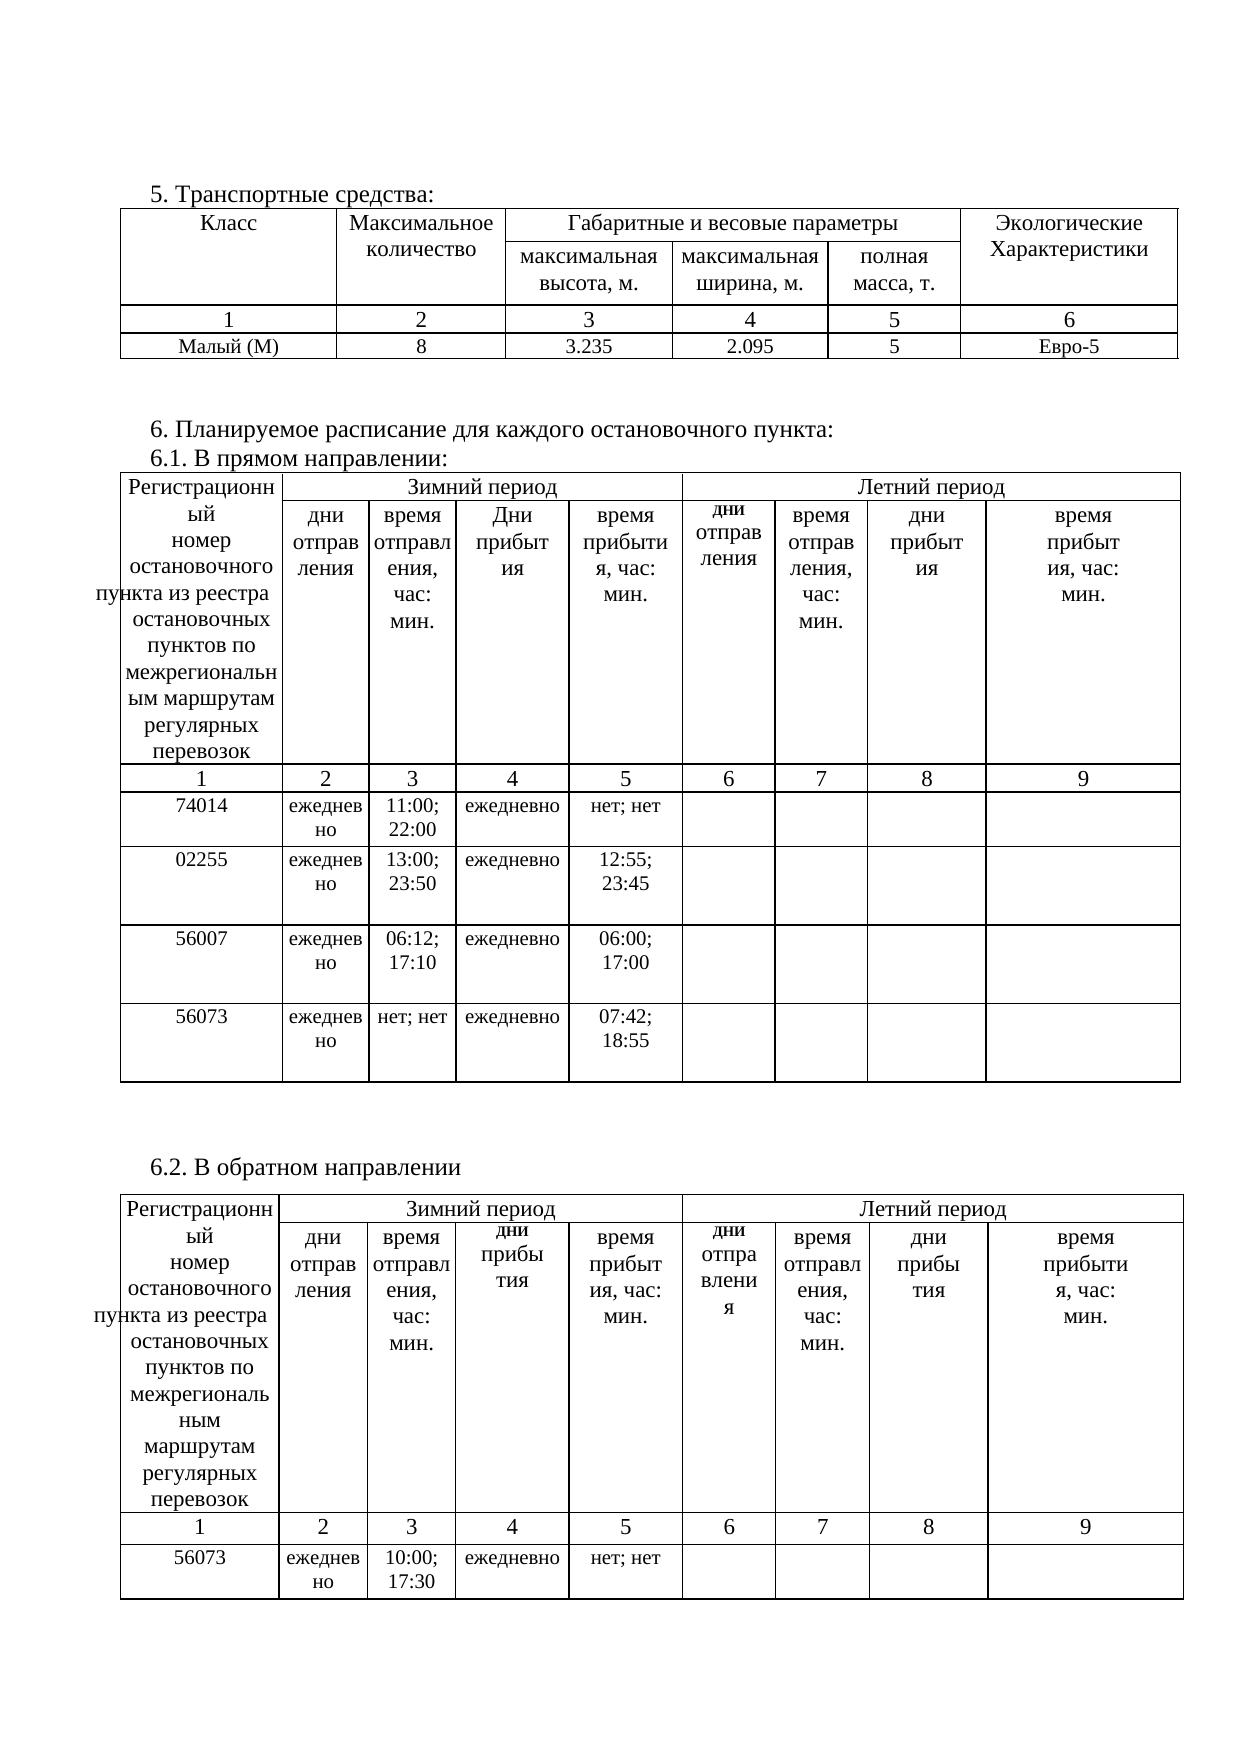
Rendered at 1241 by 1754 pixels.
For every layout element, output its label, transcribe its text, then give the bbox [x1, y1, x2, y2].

table_cell [683, 1545, 775, 1598]
table_cell [776, 1004, 867, 1081]
table_cell 3 [368, 1513, 455, 1543]
table_cell ежедневно [283, 847, 368, 924]
table_cell 4 [456, 1513, 568, 1543]
table_cell ежедневно [457, 793, 568, 846]
table_header Зимний период [283, 473, 682, 500]
table_cell время отправ ления, час: мин. [776, 501, 867, 763]
table_cell время отправл ения, час: мин. [368, 1223, 455, 1512]
table_cell 1 [121, 1513, 278, 1543]
table_cell [683, 847, 774, 924]
table_cell 12:55; 23:45 [570, 847, 682, 924]
table_cell 02255 [121, 847, 282, 924]
table_cell [868, 1004, 985, 1081]
table_cell ежедневно [283, 1004, 368, 1081]
table_cell время прибыти я, час: мин. [989, 1223, 1183, 1512]
table_cell время прибыти я, час: мин. [570, 501, 682, 763]
table_cell максимальная высота, м. [506, 242, 672, 304]
text 6.2. В обратном направлении [150, 1152, 1090, 1181]
table_header Габаритные и весовые параметры [506, 209, 960, 241]
text 6. Планируемое расписание для каждого остановочного пункта: [150, 414, 1090, 443]
table_cell нет; нет [370, 1004, 455, 1081]
table_cell дни прибы тия [870, 1223, 987, 1512]
table_cell ежедневно [280, 1545, 367, 1598]
table_cell [987, 1004, 1180, 1081]
table_cell [987, 847, 1180, 924]
table_cell 2.095 [673, 334, 827, 358]
table_cell 7 [776, 765, 867, 791]
table_cell [776, 1545, 869, 1598]
table_header Летний период [683, 473, 1180, 500]
table_cell дни прибыт ия [868, 501, 985, 763]
table_cell 11:00; 22:00 [370, 793, 455, 846]
table_cell 1 [121, 765, 282, 791]
table_cell 6 [683, 765, 774, 791]
table_header Летний период [683, 1195, 1183, 1222]
table_cell время отправл ения, час: мин. [370, 501, 455, 763]
table_cell ДНИ отпра влени я [683, 1223, 775, 1512]
table_cell 2 [283, 765, 368, 791]
table_cell 1 [121, 306, 336, 332]
table_cell 4 [673, 306, 827, 332]
table_cell 5 [829, 306, 960, 332]
table_cell 8 [868, 765, 985, 791]
table_cell 3.235 [506, 334, 672, 358]
table_cell 5 [570, 1513, 682, 1543]
table_cell дни отправ ления [283, 501, 368, 763]
table_cell 56073 [121, 1545, 278, 1598]
table_cell 3 [370, 765, 455, 791]
table_cell Евро-5 [961, 334, 1177, 358]
table_cell 5 [829, 334, 960, 358]
table_cell [987, 926, 1180, 1002]
table_cell ДНИ прибы тия [456, 1223, 568, 1512]
table_cell 07:42; 18:55 [570, 1004, 682, 1081]
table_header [121, 1195, 278, 1512]
table_cell [776, 847, 867, 924]
table_cell 9 [987, 765, 1180, 791]
table_cell [868, 847, 985, 924]
table_header Зимний период [280, 1195, 682, 1222]
table_cell 06:00; 17:00 [570, 926, 682, 1002]
table_cell ДНИ отправ ления [683, 501, 774, 763]
table_cell 8 [337, 334, 505, 358]
table_cell [868, 793, 985, 846]
table_cell Малый (М) [121, 334, 336, 358]
table_header Регистрационный номер остановочного пункта из реестра остановочных пунктов по межрегиональным маршрутам регулярных перевозок [121, 473, 282, 763]
table_cell максимальная ширина, м. [673, 242, 827, 304]
table_cell ежедневно [457, 1004, 568, 1081]
table_cell [683, 793, 774, 846]
table_header Класс [121, 209, 336, 304]
table_header Максимальное количество [337, 209, 505, 304]
table_cell 3 [506, 306, 672, 332]
table_header Экологические Характеристики [961, 209, 1177, 304]
table_cell 6 [961, 306, 1177, 332]
table_cell 7 [776, 1513, 869, 1543]
table_cell полная масса, т. [829, 242, 960, 304]
table_cell дни отправ ления [280, 1223, 367, 1512]
table_cell 2 [280, 1513, 367, 1543]
table_cell [776, 926, 867, 1002]
table_cell 06:12; 17:10 [370, 926, 455, 1002]
text 6.1. В прямом направлении: [150, 443, 1090, 472]
table_cell время прибыт ия, час: мин. [570, 1223, 682, 1512]
table_cell ежедневно [456, 1545, 568, 1598]
table_cell ежедневно [457, 847, 568, 924]
text 5. Транспортные средства: [150, 179, 1090, 207]
table_cell время прибыт ия, час: мин. [987, 501, 1180, 763]
table_cell нет; нет [570, 793, 682, 846]
table_cell 6 [683, 1513, 775, 1543]
table_cell время отправл ения, час: мин. [776, 1223, 869, 1512]
table_cell [776, 793, 867, 846]
table_cell 56073 [121, 1004, 282, 1081]
table_cell 8 [870, 1513, 987, 1543]
table_cell ежедневно [283, 926, 368, 1002]
table_cell 56007 [121, 926, 282, 1002]
table_cell 4 [457, 765, 568, 791]
table_cell 13:00; 23:50 [370, 847, 455, 924]
table_cell 9 [989, 1513, 1183, 1543]
table_cell 10:00; 17:30 [368, 1545, 455, 1598]
table_cell ежедневно [283, 793, 368, 846]
table_cell [683, 926, 774, 1002]
table_cell [987, 793, 1180, 846]
table_cell [989, 1545, 1183, 1598]
table_cell [683, 1004, 774, 1081]
table_cell 74014 [121, 793, 282, 846]
table_cell 5 [570, 765, 682, 791]
table_cell 2 [337, 306, 505, 332]
table_cell [868, 926, 985, 1002]
table_cell [870, 1545, 987, 1598]
table_cell Дни прибыт ия [457, 501, 568, 763]
table_cell нет; нет [570, 1545, 682, 1598]
table_cell ежедневно [457, 926, 568, 1002]
